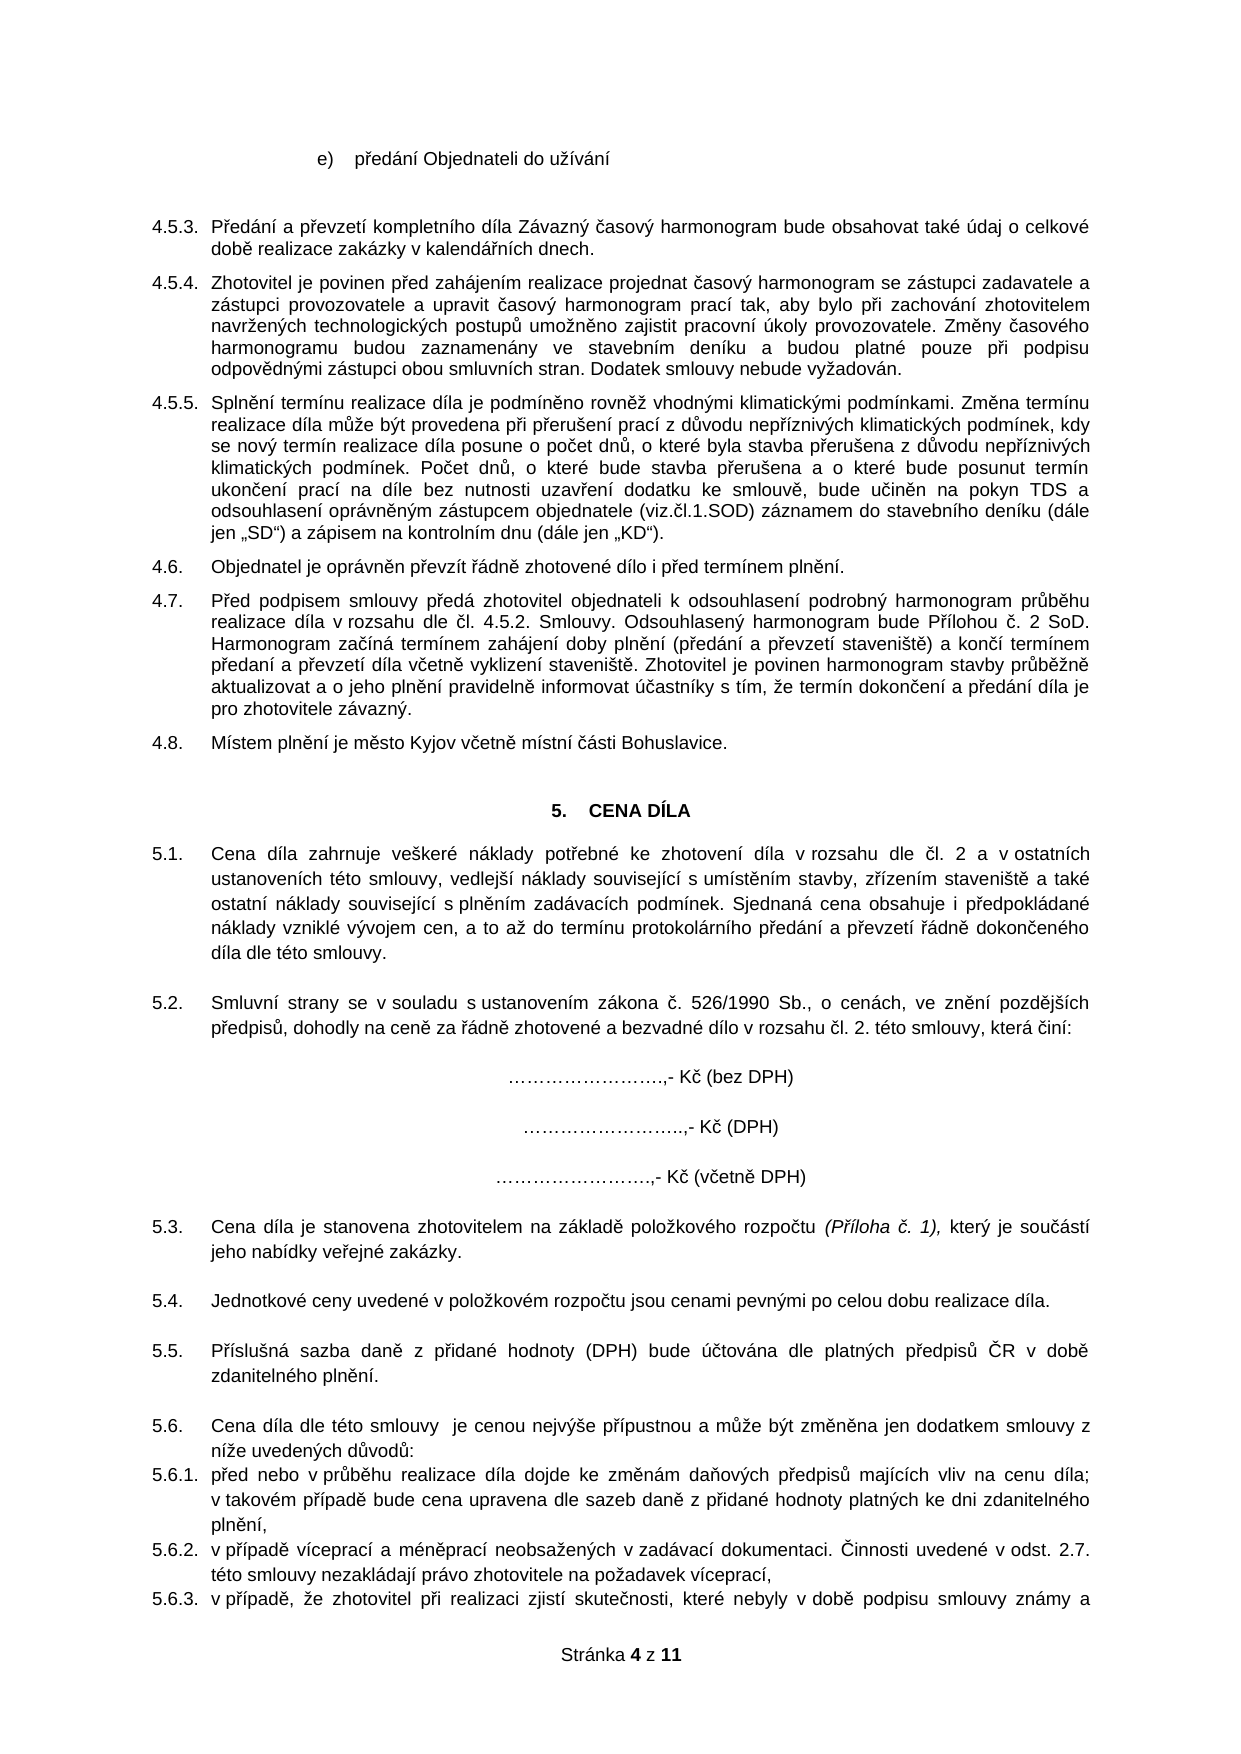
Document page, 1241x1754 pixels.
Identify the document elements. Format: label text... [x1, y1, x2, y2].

text …………………….,- Kč (bez DPH) [211, 1066, 1090, 1088]
list Předání a převzetí kompletního díla Závazný časový harmonogram bude obsahovat také údaj o celkové době realizace zakázky v kalendářních dnech. [152, 216, 1090, 259]
list Příslušná sazba daně z přidané hodnoty (DPH) bude účtována dle platných předpisů ČR v době zdanitelného plnění. [152, 1340, 1090, 1386]
list před nebo v průběhu realizace díla dojde ke změnám daňových předpisů majících vliv na cenu díla; v takovém případě bude cena upravena dle sazeb daně z přidané hodnoty platných ke dni zdanitelného plnění, [152, 1464, 1090, 1535]
list Cena díla je stanovena zhotovitelem na základě položkového rozpočtu (Příloha č. 1), který je součástí jeho nabídky veřejné zakázky. [152, 1216, 1090, 1262]
list v případě víceprací a méněprací neobsažených v zadávací dokumentaci. Činnosti uvedené v odst. 2.7. této smlouvy nezakládají právo zhotovitele na požadavek víceprací, [152, 1538, 1090, 1585]
list Zhotovitel je povinen před zahájením realizace projednat časový harmonogram se zástupci zadavatele a zástupci provozovatele a upravit časový harmonogram prací tak, aby bylo při zachování zhotovitelem navržených technologických postupů umožněno zajistit pracovní úkoly provozovatele. Změny časového harmonogramu budou zaznamenány ve stavebním deníku a budou platné pouze při podpisu odpovědnými zástupci obou smluvních stran. Dodatek smlouvy nebude vyžadován. [152, 272, 1090, 379]
list Splnění termínu realizace díla je podmíněno rovněž vhodnými klimatickými podmínkami. Změna termínu realizace díla může být provedena při přerušení prací z důvodu nepříznivých klimatických podmínek, kdy se nový termín realizace díla posune o počet dnů, o které byla stavba přerušena z důvodu nepříznivých klimatických podmínek. Počet dnů, o které bude stavba přerušena a o které bude posunut termín ukončení prací na díle bez nutnosti uzavření dodatku ke smlouvě, bude učiněn na pokyn TDS a odsouhlasení oprávněným zástupcem objednatele (viz.čl.1.SOD) záznamem do stavebního deníku (dále jen „SD“) a zápisem na kontrolním dnu (dále jen „KD“). [152, 392, 1090, 543]
list Smluvní strany se v souladu s ustanovením zákona č. 526/1990 Sb., o cenách, ve znění pozdějších předpisů, dohodly na ceně za řádně zhotovené a bezvadné dílo v rozsahu čl. 2. této smlouvy, která činí: [152, 992, 1090, 1038]
list Objednatel je oprávněn převzít řádně zhotovené dílo i před termínem plnění. [152, 556, 1090, 577]
list předání Objednateli do užívání [317, 148, 1090, 169]
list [152, 1588, 1090, 1610]
text …………………….,- Kč (včetně DPH) [211, 1166, 1090, 1187]
list Cena díla dle této smlouvy je cenou nejvýše přípustnou a může být změněna jen dodatkem smlouvy z níže uvedených důvodů: [152, 1414, 1090, 1461]
text ……………………..,- Kč (DPH) [211, 1116, 1090, 1138]
list Cena díla zahrnuje veškeré náklady potřebné ke zhotovení díla v rozsahu dle čl. 2 a v ostatních ustanoveních této smlouvy, vedlejší náklady související s umístěním stavby, zřízením staveniště a také ostatní náklady související s plněním zadávacích podmínek. Sjednaná cena obsahuje i předpokládané náklady vzniklé vývojem cen, a to až do termínu protokolárního předání a převzetí řádně dokončeného díla dle této smlouvy. [152, 843, 1090, 963]
list Místem plnění je město Kyjov včetně místní části Bohuslavice. [152, 731, 1090, 753]
list CENA DÍLA [152, 799, 1090, 821]
list Před podpisem smlouvy předá zhotovitel objednateli k odsouhlasení podrobný harmonogram průběhu realizace díla v rozsahu dle čl. 4.5.2. Smlouvy. Odsouhlasený harmonogram bude Přílohou č. 2 SoD. Harmonogram začíná termínem zahájení doby plnění (předání a převzetí staveniště) a končí termínem předaní a převzetí díla včetně vyklizení staveniště. Zhotovitel je povinen harmonogram stavby průběžně aktualizovat a o jeho plnění pravidelně informovat účastníky s tím, že termín dokončení a předání díla je pro zhotovitele závazný. [152, 589, 1090, 719]
list Jednotkové ceny uvedené v položkovém rozpočtu jsou cenami pevnými po celou dobu realizace díla. [152, 1290, 1090, 1312]
